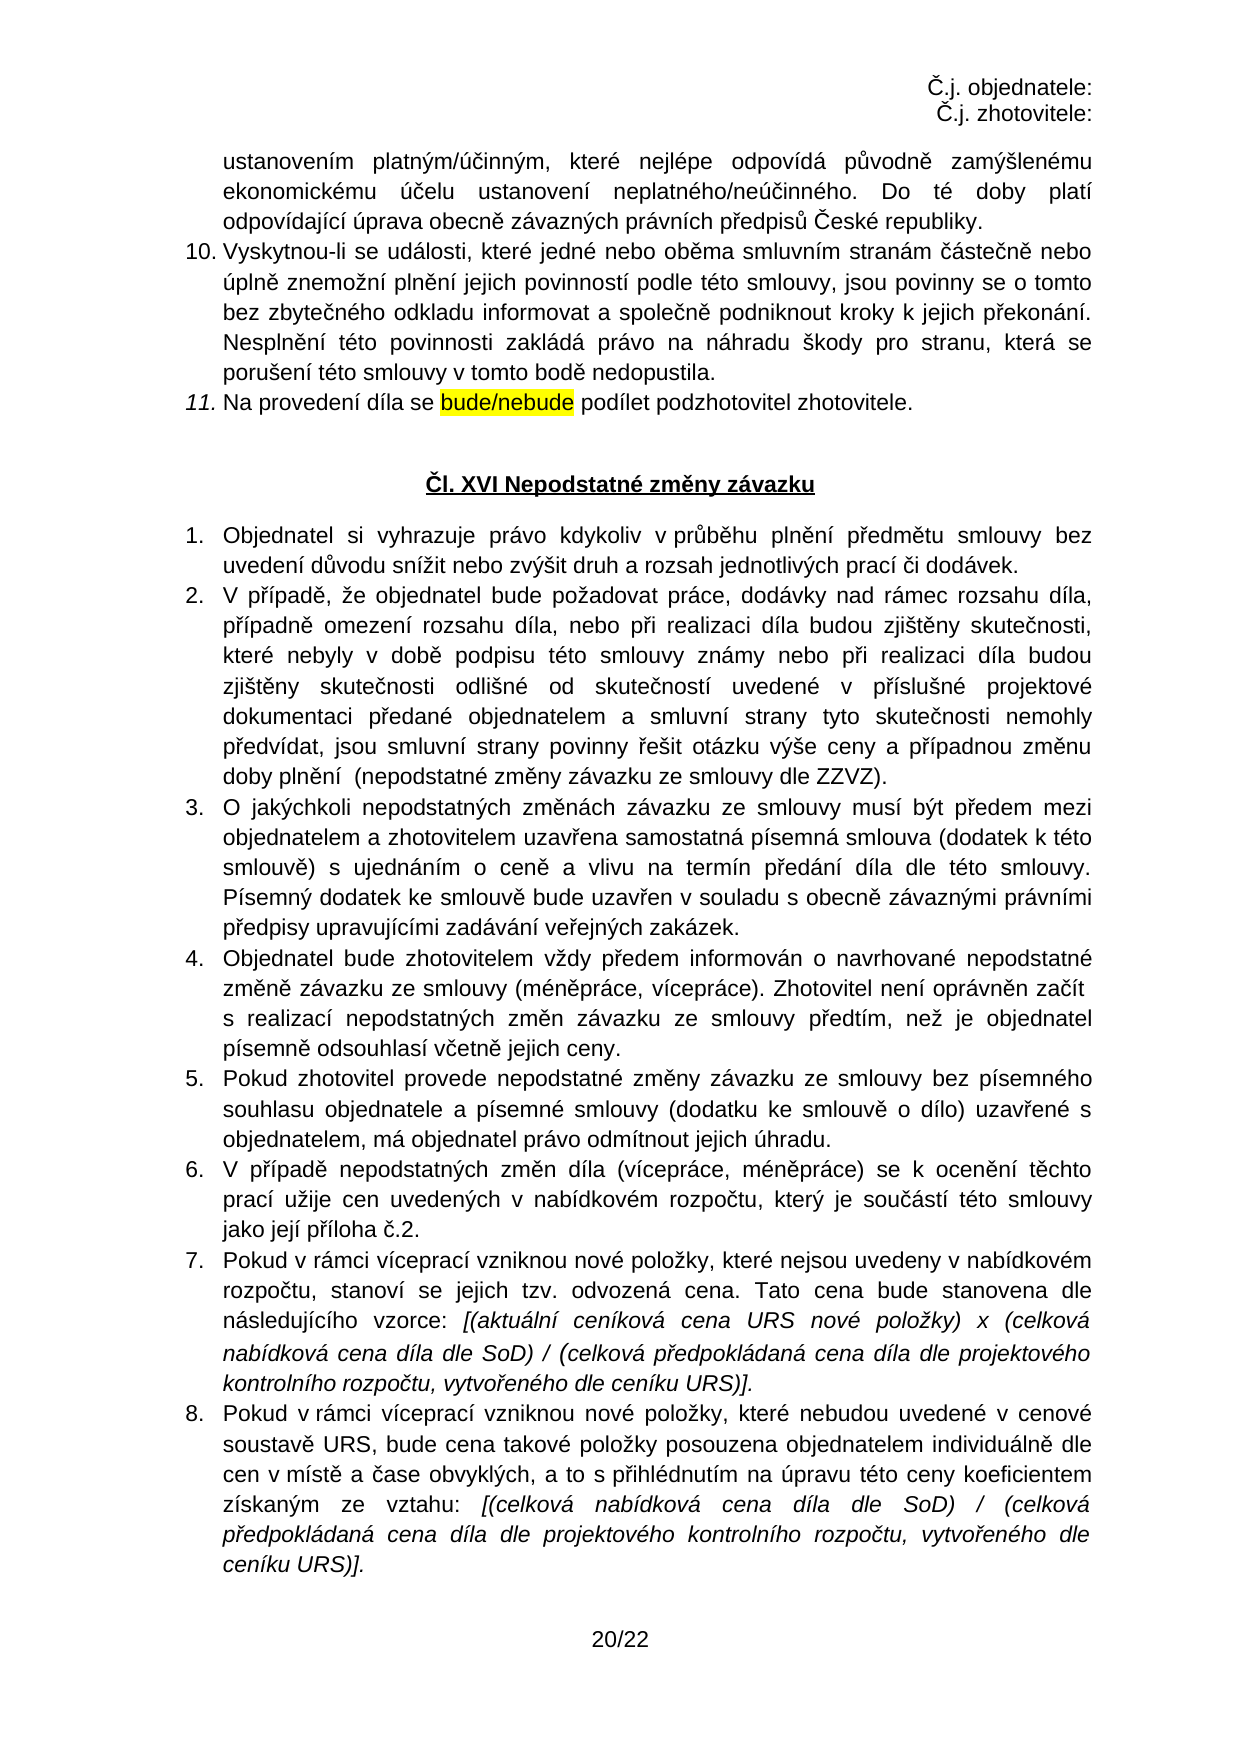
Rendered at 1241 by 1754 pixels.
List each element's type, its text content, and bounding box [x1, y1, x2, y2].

list Objednatel si vyhrazuje právo kdykoliv v průběhu plnění předmětu smlouvy bez uvedení důvodu snížit nebo zvýšit druh a rozsah jednotlivých prací či dodávek. [185, 522, 1093, 578]
list Pokud zhotovitel provede nepodstatné změny závazku ze smlouvy bez písemného souhlasu objednatele a písemné smlouvy (dodatku ke smlouvě o dílo) uzavřené s objednatelem, má objednatel právo odmítnout jejich úhradu. [185, 1065, 1093, 1152]
list Pokud v rámci víceprací vzniknou nové položky, které nebudou uvedené v cenové soustavě URS, bude cena takové položky posouzena objednatelem individuálně dle cen v místě a čase obvyklých, a to s přihlédnutím na úpravu této ceny koeficientem získaným ze vztahu: [(celková nabídková cena díla dle SoD) / (celková předpokládaná cena díla dle projektového kontrolního rozpočtu, vytvořeného dle ceníku URS)]. [185, 1400, 1093, 1578]
list Vyskytnou-li se události, které jedné nebo oběma smluvním stranám částečně nebo úplně znemožní plnění jejich povinností podle této smlouvy, jsou povinny se o tomto bez zbytečného odkladu informovat a společně podniknout kroky k jejich překonání. Nesplnění této povinnosti zakládá právo na náhradu škody pro stranu, která se porušení této smlouvy v tomto bodě nedopustila. [185, 238, 1093, 385]
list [185, 148, 1093, 234]
list V případě, že objednatel bude požadovat práce, dodávky nad rámec rozsahu díla, případně omezení rozsahu díla, nebo při realizaci díla budou zjištěny skutečnosti, které nebyly v době podpisu této smlouvy známy nebo při realizaci díla budou zjištěny skutečnosti odlišné od skutečností uvedené v příslušné projektové dokumentaci předané objednatelem a smluvní strany tyto skutečnosti nemohly předvídat, jsou smluvní strany povinny řešit otázku výše ceny a případnou změnu doby plnění (nepodstatné změny závazku ze smlouvy dle ZZVZ). [185, 582, 1093, 789]
list Objednatel bude zhotovitelem vždy předem informován o navrhované nepodstatné změně závazku ze smlouvy (méněpráce, vícepráce). Zhotovitel není oprávněn začít s realizací nepodstatných změn závazku ze smlouvy předtím, než je objednatel písemně odsouhlasí včetně jejich ceny. [185, 944, 1093, 1061]
list Pokud v rámci víceprací vzniknou nové položky, které nejsou uvedeny v nabídkovém rozpočtu, stanoví se jejich tzv. odvozená cena. Tato cena bude stanovena dle následujícího vzorce: [(aktuální ceníková cena URS nové položky) x (celková nabídková cena díla dle SoD) / (celková předpokládaná cena díla dle projektového kontrolního rozpočtu, vytvořeného dle ceníku URS)]. [185, 1247, 1093, 1397]
text Čl. XVI Nepodstatné změny závazku [148, 471, 1093, 497]
list Na provedení díla se bude/nebude podílet podzhotovitel zhotovitele. [185, 389, 440, 416]
list O jakýchkoli nepodstatných změnách závazku ze smlouvy musí být předem mezi objednatelem a zhotovitelem uzavřena samostatná písemná smlouva (dodatek k této smlouvě) s ujednáním o ceně a vlivu na termín předání díla dle této smlouvy. Písemný dodatek ke smlouvě bude uzavřen v souladu s obecně závaznými právními předpisy upravujícími zadávání veřejných zakázek. [185, 793, 1093, 941]
list V případě nepodstatných změn díla (vícepráce, méněpráce) se k ocenění těchto prací užije cen uvedených v nabídkovém rozpočtu, který je součástí této smlouvy jako její příloha č.2. [185, 1156, 1093, 1243]
list Na provedení díla se bude/nebude podílet podzhotovitel zhotovitele. [574, 389, 1093, 416]
